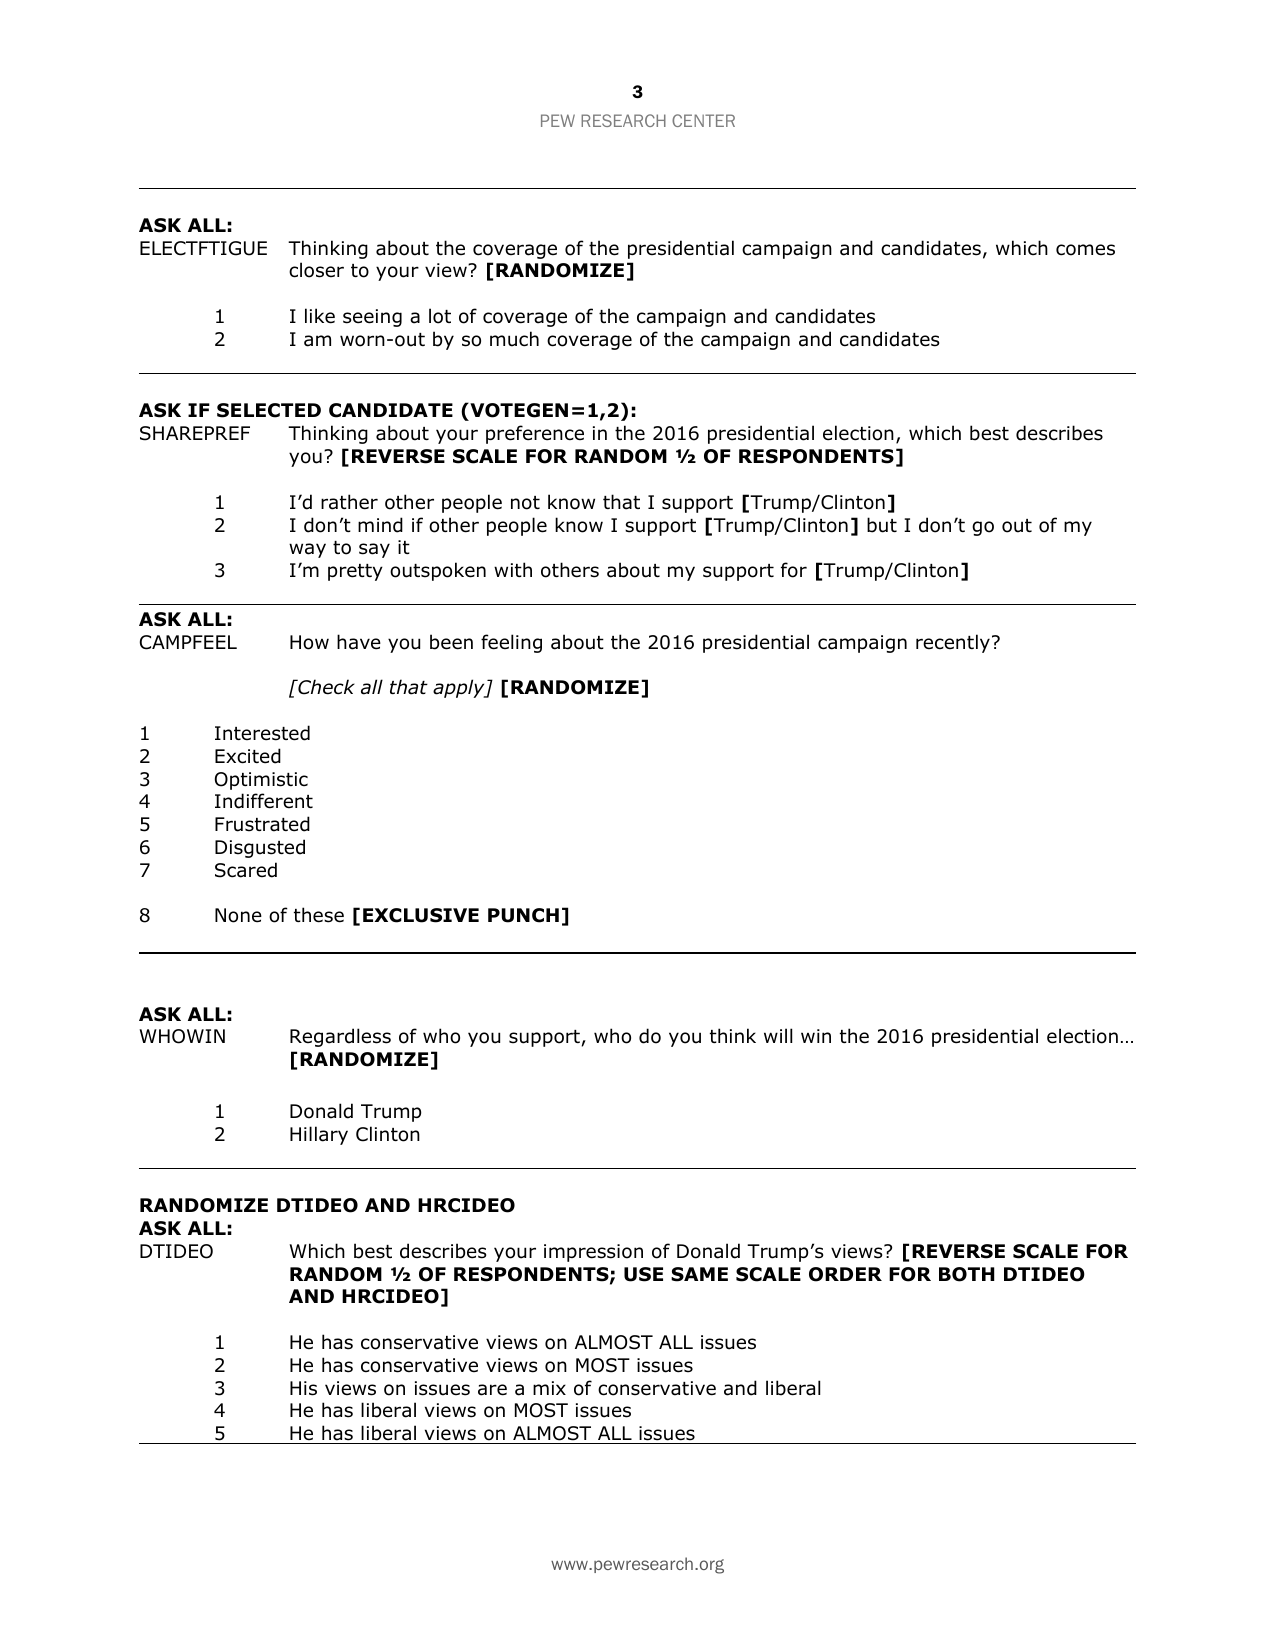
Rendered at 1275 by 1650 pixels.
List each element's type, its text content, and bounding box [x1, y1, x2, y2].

text ASK ALL: [139, 1216, 1136, 1239]
text ELECTFTIGUE Thinking about the coverage of the presidential campaign and candidates, which comes closer to your view? [RANDOMIZE] [139, 236, 1136, 282]
text 1 Interested [139, 722, 1136, 744]
text 7 Scared [139, 858, 1136, 881]
text ASK ALL: [139, 213, 1136, 236]
subtitle CAMPFEEL How have you been feeling about the 2016 presidential campaign recently? [139, 630, 1136, 653]
text 1 He has conservative views on ALMOST ALL issues [139, 1331, 1136, 1353]
text RANDOMIZE DTIDEO AND HRCIDEO [139, 1194, 1136, 1216]
text 2 I don’t mind if other people know I support [Trump/Clinton] but I don’t go out of my way to say it [214, 513, 1136, 559]
text 4 Indifferent [139, 790, 1136, 813]
text 3 His views on issues are a mix of conservative and liberal [139, 1376, 1136, 1399]
text 8 None of these [EXCLUSIVE PUNCH] [139, 904, 1136, 927]
text 3 I’m pretty outspoken with others about my support for [Trump/Clinton] [214, 559, 1136, 582]
text DTIDEO Which best describes your impression of Donald Trump’s views? [REVERSE SCALE FOR RANDOM ½ OF RESPONDENTS; USE SAME SCALE ORDER FOR BOTH DTIDEO AND HRCIDEO] [139, 1239, 1136, 1308]
list 1 I like seeing a lot of coverage of the campaign and candidates [214, 305, 1136, 327]
text 4 He has liberal views on MOST issues [139, 1399, 1136, 1422]
text 2 Hillary Clinton [214, 1122, 1136, 1145]
text 5 Frustrated [139, 813, 1136, 836]
text 2 He has conservative views on MOST issues [139, 1353, 1136, 1376]
text 1 Donald Trump [214, 1099, 1136, 1122]
text 3 Optimistic [139, 767, 1136, 790]
text WHOWIN Regardless of who you support, who do you think will win the 2016 presidential election… [RANDOMIZE] [139, 1025, 1136, 1071]
text ASK IF SELECTED CANDIDATE (VOTEGEN=1,2): [139, 399, 1136, 422]
subtitle [Check all that apply] [RANDOMIZE] [289, 676, 1136, 699]
text ASK ALL: [139, 605, 1136, 630]
text 5 He has liberal views on ALMOST ALL issues [139, 1422, 1136, 1443]
text ASK ALL: [139, 1002, 1136, 1025]
text 2 Excited [139, 744, 1136, 767]
text 6 Disgusted [139, 836, 1136, 858]
text SHAREPREF Thinking about your preference in the 2016 presidential election, which best describes you? [REVERSE SCALE FOR RANDOM ½ OF RESPONDENTS] [139, 422, 1136, 467]
list 2 I am worn-out by so much coverage of the campaign and candidates [214, 327, 1136, 350]
text 1 I’d rather other people not know that I support [Trump/Clinton] [214, 490, 1136, 513]
